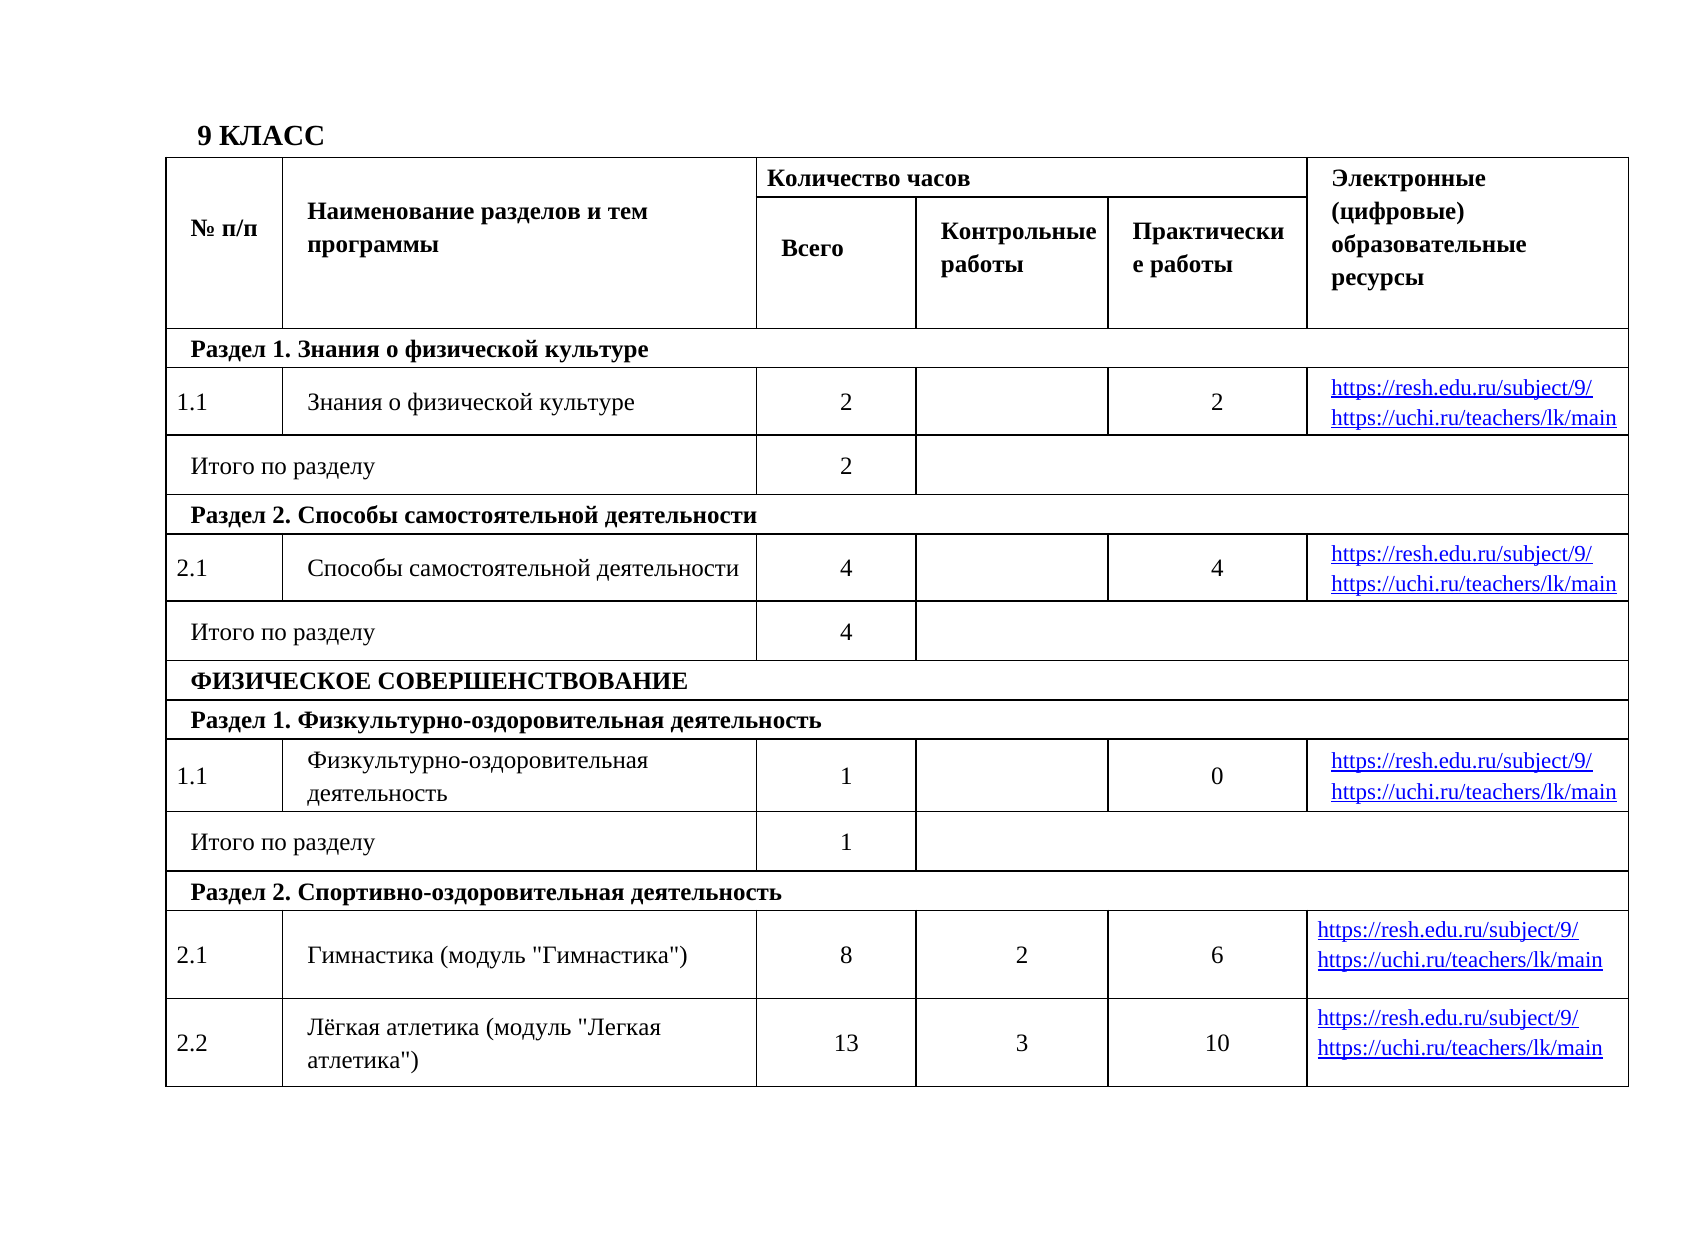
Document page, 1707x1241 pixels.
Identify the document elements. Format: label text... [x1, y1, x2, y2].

table_cell Раздел 2. Спортивно-оздоровительная деятельность [167, 872, 1628, 909]
table_cell 4 [757, 602, 915, 659]
table_cell 1.1 [167, 368, 282, 434]
table_cell 0 [1109, 740, 1306, 811]
table_cell [917, 368, 1107, 434]
table_cell 2.1 [167, 911, 282, 997]
table_header Наименование разделов и тем программы [283, 158, 756, 327]
table_cell Всего [757, 198, 915, 327]
table_cell https://resh.edu.ru/subject/9/ https://uchi.ru/teachers/lk/main [1308, 368, 1628, 434]
table_cell https://resh.edu.ru/subject/9/ https://uchi.ru/teachers/lk/main [1308, 535, 1628, 600]
table_cell Итого по разделу [167, 812, 756, 870]
table_cell Физкультурно-оздоровительная деятельность [283, 740, 756, 811]
table_cell 2 [917, 911, 1107, 997]
table_cell 13 [757, 999, 915, 1086]
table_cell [1308, 999, 1628, 1086]
table_cell 6 [1109, 911, 1306, 997]
table_cell [917, 535, 1107, 600]
table_cell 2 [1109, 368, 1306, 434]
table_cell 1 [757, 812, 915, 870]
table_cell ФИЗИЧЕСКОЕ СОВЕРШЕНСТВОВАНИЕ [167, 661, 1628, 699]
table_cell https://resh.edu.ru/subject/9/ https://uchi.ru/teachers/lk/main [1308, 740, 1628, 811]
table_cell 8 [757, 911, 915, 997]
table_header № п/п [167, 158, 282, 327]
table_cell Итого по разделу [167, 602, 756, 659]
table_cell 2.1 [167, 535, 282, 600]
table_header Количество часов [757, 158, 1306, 196]
table_cell Практические работы [1109, 198, 1306, 327]
table_cell Раздел 2. Способы самостоятельной деятельности [167, 495, 1628, 533]
table_header Электронные (цифровые) образовательные ресурсы [1308, 158, 1628, 327]
table_cell [917, 812, 1628, 870]
table_cell Гимнастика (модуль "Гимнастика") [283, 911, 756, 997]
table_cell 2.2 [167, 999, 282, 1086]
table_cell Контрольные работы [917, 198, 1107, 327]
table_cell Раздел 1. Знания о физической культуре [167, 329, 1628, 367]
table_cell 2 [757, 436, 915, 493]
table_cell 10 [1109, 999, 1306, 1086]
table_cell [917, 602, 1628, 659]
table_cell Способы самостоятельной деятельности [283, 535, 756, 600]
table_cell 4 [1109, 535, 1306, 600]
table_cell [1308, 911, 1628, 997]
table_cell Раздел 1. Физкультурно-оздоровительная деятельность [167, 701, 1628, 738]
table_cell Лёгкая атлетика (модуль "Легкая атлетика") [283, 999, 756, 1086]
table_cell 1.1 [167, 740, 282, 811]
table_cell 1 [757, 740, 915, 811]
table_cell [917, 436, 1628, 493]
text 9 КЛАСС [190, 118, 1618, 152]
table_cell 3 [917, 999, 1107, 1086]
table_cell 4 [757, 535, 915, 600]
table_cell Итого по разделу [167, 436, 756, 493]
table_cell [917, 740, 1107, 811]
table_cell Знания о физической культуре [283, 368, 756, 434]
table_cell 2 [757, 368, 915, 434]
